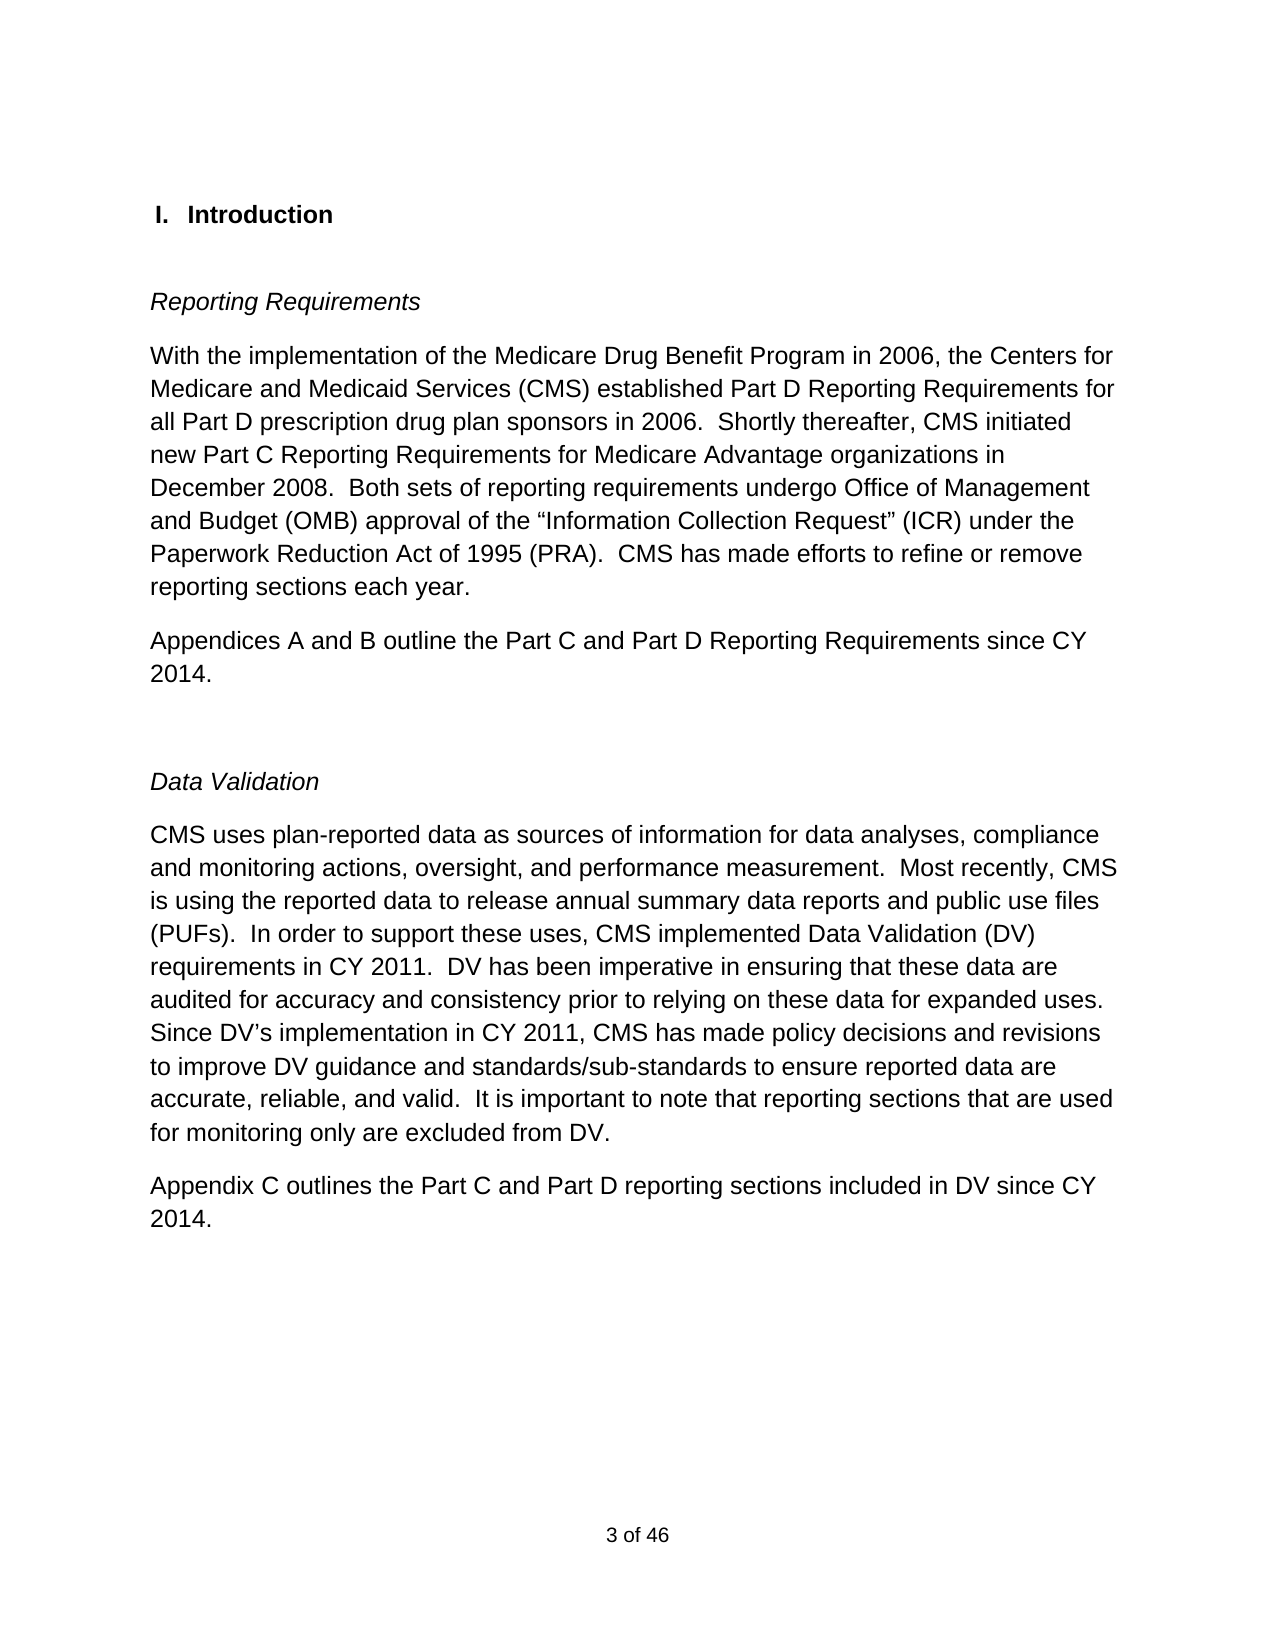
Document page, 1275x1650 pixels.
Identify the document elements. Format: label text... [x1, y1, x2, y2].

subtitle Introduction [169, 200, 1125, 229]
text With the implementation of the Medicare Drug Benefit Program in 2006, the Centers for Medicare and Medicaid Services (CMS) established Part D Reporting Requirements for all Part D prescription drug plan sponsors in 2006. Shortly thereafter, CMS initiated new Part C Reporting Requirements for Medicare Advantage organizations in December 2008. Both sets of reporting requirements undergo Office of Management and Budget (OMB) approval of the “Information Collection Request” (ICR) under the Paperwork Reduction Act of 1995 (PRA). CMS has made efforts to refine or remove reporting sections each year. [150, 341, 1125, 601]
text Data Validation [150, 766, 1125, 795]
text Appendices A and B outline the Part C and Part D Reporting Requirements since CY 2014. [150, 626, 1125, 687]
text Reporting Requirements [150, 287, 1125, 316]
text Appendix C outlines the Part C and Part D reporting sections included in DV since CY 2014. [150, 1171, 1125, 1233]
text CMS uses plan-reported data as sources of information for data analyses, compliance and monitoring actions, oversight, and performance measurement. Most recently, CMS is using the reported data to release annual summary data reports and public use files (PUFs). In order to support these uses, CMS implemented Data Validation (DV) requirements in CY 2011. DV has been imperative in ensuring that these data are audited for accuracy and consistency prior to relying on these data for expanded uses. Since DV’s implementation in CY 2011, CMS has made policy decisions and revisions to improve DV guidance and standards/sub-standards to ensure reported data are accurate, reliable, and valid. It is important to note that reporting sections that are used for monitoring only are excluded from DV. [150, 820, 1125, 1146]
